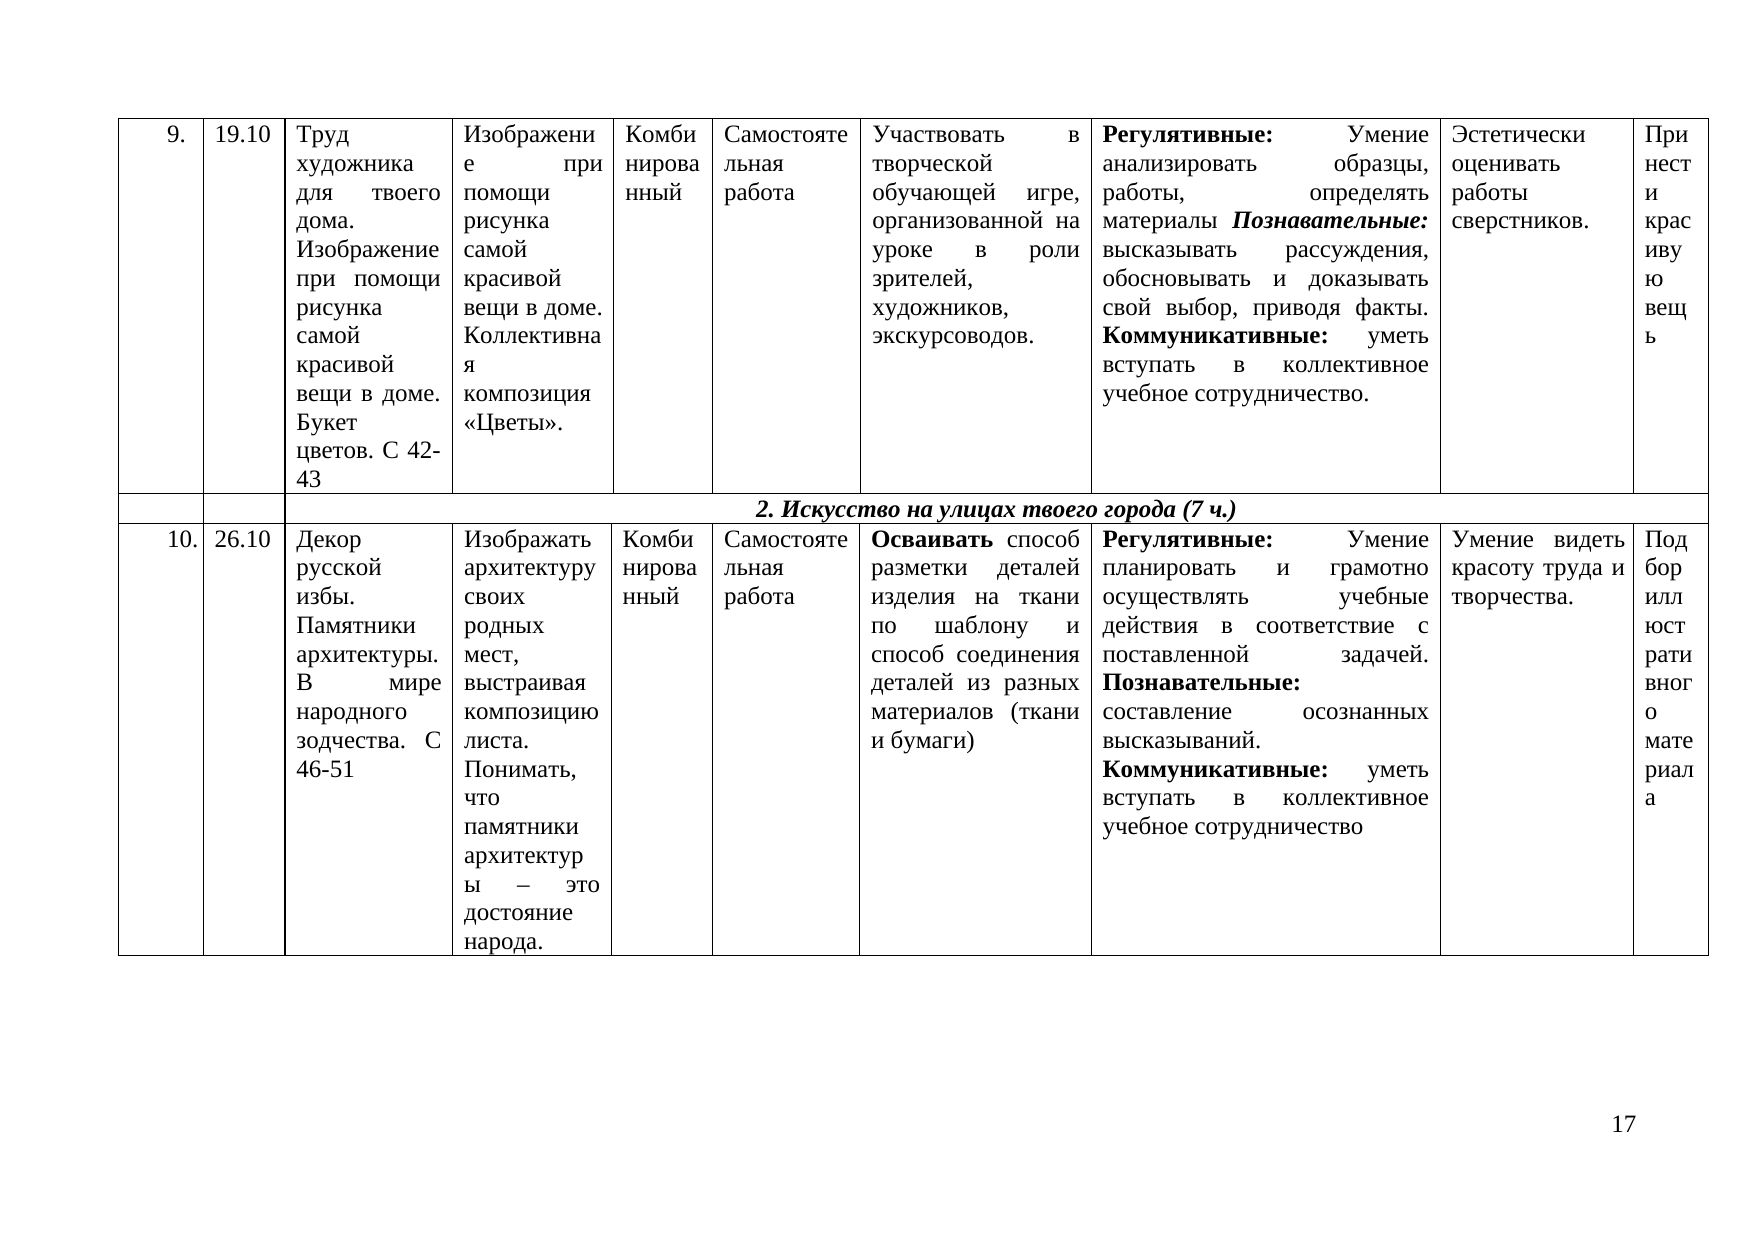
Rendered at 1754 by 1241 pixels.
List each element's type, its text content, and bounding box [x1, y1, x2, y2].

table_cell 26.10 [204, 524, 284, 955]
table_cell 2. Искусство на улицах твоего города (7 ч.) [286, 494, 1708, 523]
table_cell 19.10 [204, 119, 284, 493]
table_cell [713, 119, 860, 493]
table_cell Изображать архитектуру своих родных мест, выстраивая композицию листа. Понимать, что памятники архитектуры – это достояние народа. [453, 524, 611, 955]
table_cell Умение видеть красоту труда и творчества. [1441, 524, 1633, 955]
table_cell Изображение при помощи рисунка самой красивой вещи в доме. Коллективная композиция «Цветы». [453, 119, 613, 493]
table_cell Регулятивные: Умение планировать и грамотно осуществлять учебные действия в соответствие с поставленной задачей. Познавательные: составление осознанных высказываний. Коммуникативные: уметь вступать в коллективное учебное сотрудничество [1092, 524, 1440, 955]
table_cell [713, 524, 859, 955]
table_cell Осваивать способ разметки деталей изделия на ткани по шаблону и способ соединения деталей из разных материалов (ткани и бумаги) [860, 524, 1091, 955]
table_cell [119, 119, 203, 493]
table_cell Принести красивую вещь [1634, 119, 1708, 493]
table_cell Участвовать в творческой обучающей игре, организованной на уроке в роли зрителей, художников, экскурсоводов. [861, 119, 1091, 493]
table_cell Регулятивные: Умение анализировать образцы, работы, определять материалы Познавательные: высказывать рассуждения, обосновывать и доказывать свой выбор, приводя факты. Коммуникативные: уметь вступать в коллективное учебное сотрудничество. [1092, 119, 1440, 493]
table_cell Комбинированный [614, 119, 712, 493]
table_cell [204, 494, 284, 523]
table_cell Декор русской избы. Памятники архитектуры. В мире народного зодчества. С 46-51 [286, 524, 452, 955]
table_cell [119, 494, 203, 523]
table_cell Подбор иллюстративного материала [1634, 524, 1708, 955]
table_cell Труд художника для твоего дома. Изображение при помощи рисунка самой красивой вещи в доме. Букет цветов. С 42-43 [286, 119, 452, 493]
table_cell Эстетически оценивать работы сверстников. [1441, 119, 1633, 493]
table_cell Комбинированный [612, 524, 712, 955]
table_cell [119, 524, 203, 955]
